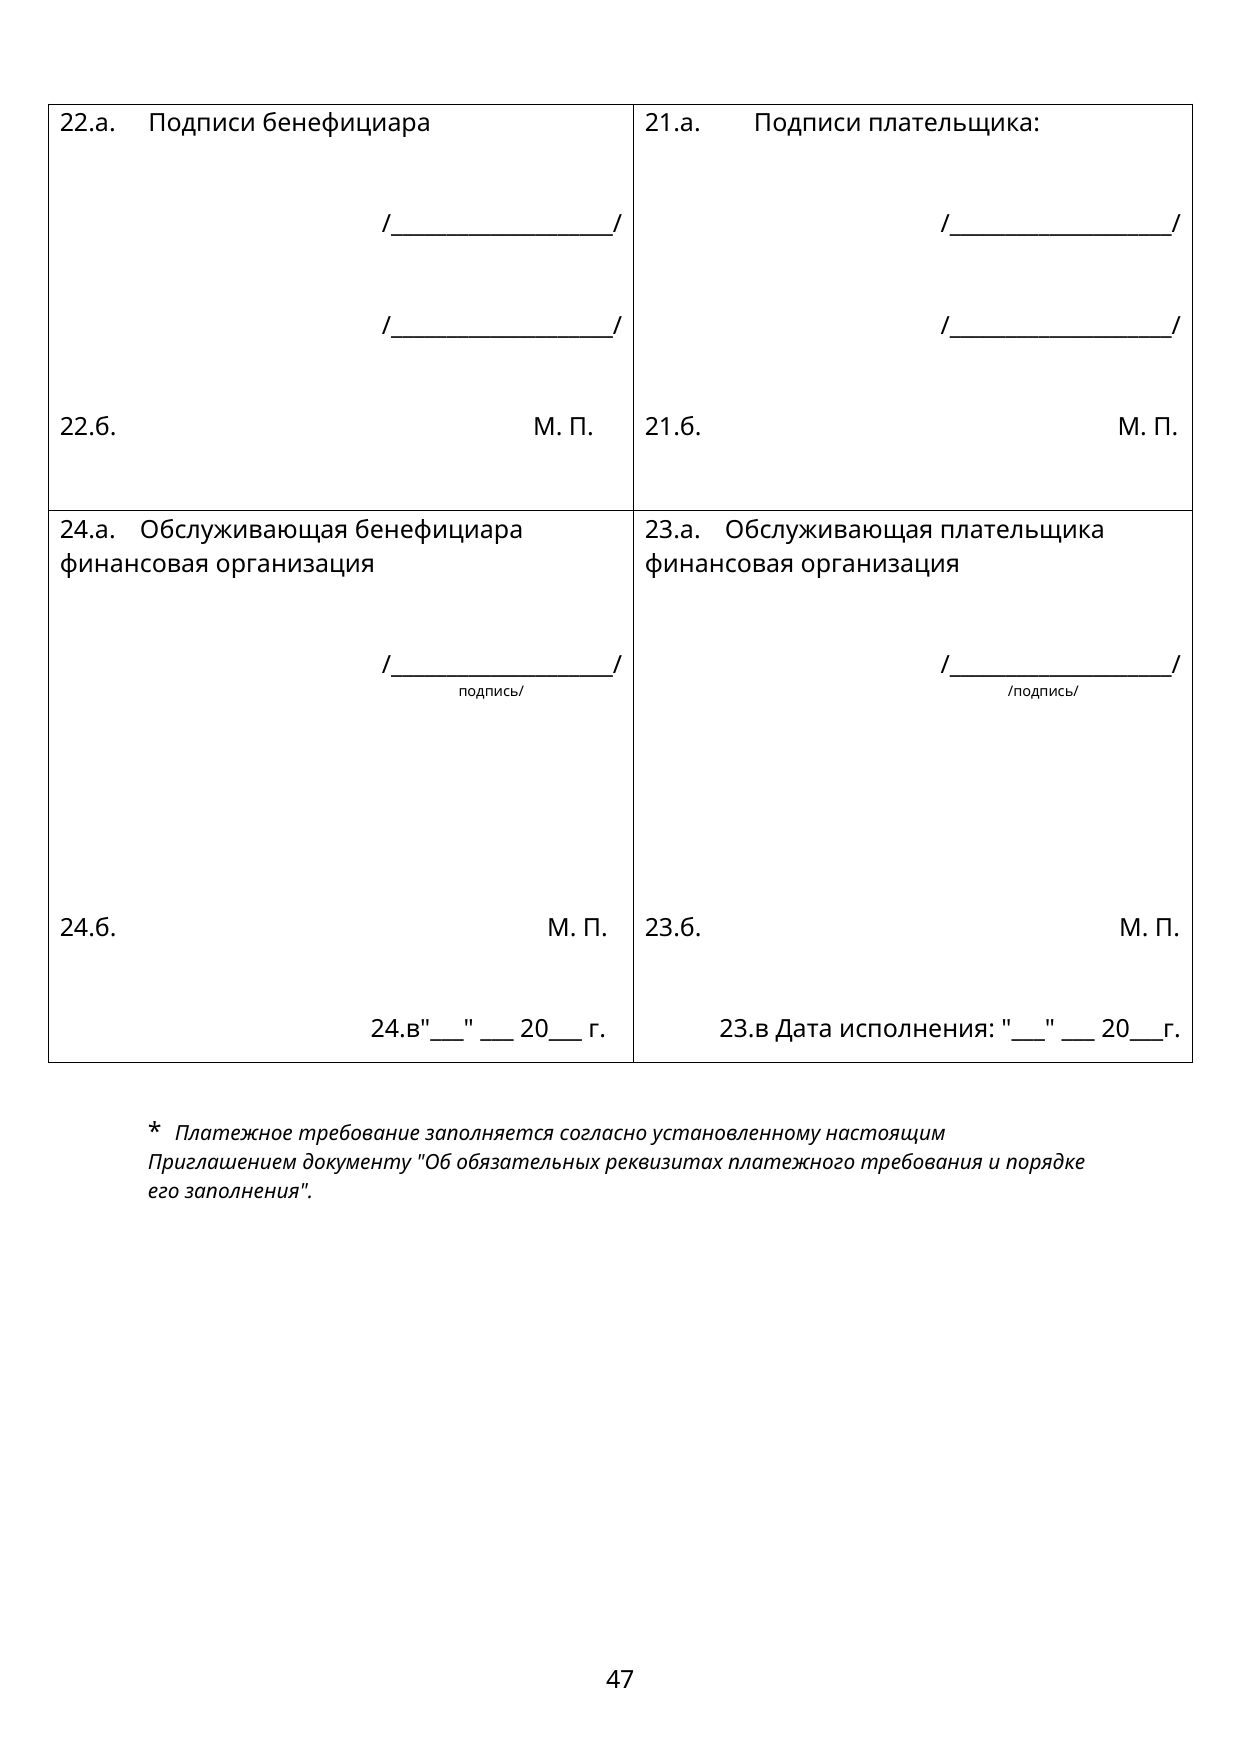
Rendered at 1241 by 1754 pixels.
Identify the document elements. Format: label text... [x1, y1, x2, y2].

table_cell 22.а. Подписи бенефициара /____________________/ /____________________/ 22.б. М. П. [49, 105, 633, 510]
table_cell 21.а. Подписи плательщика: /____________________/ /____________________/ 21.б. М. П. [634, 105, 1192, 510]
table_cell 23.б. М. П. 23.в Дата исполнения: "___" ___ 20___г. [634, 833, 1192, 1062]
table_cell 23.а. Обслуживающая плательщика финансовая организация /____________________/ /подпись/ [634, 511, 1192, 833]
table_cell 24.б. М. П. 24.в"___" ___ 20___ г. [49, 833, 633, 1062]
table_cell 24.а. Обслуживающая бенефициара финансовая организация /____________________/ подпись/ [49, 511, 633, 833]
text * Платежное требование заполняется согласно установленному настоящим Приглашением документу "Об обязательных реквизитах платежного требования и порядке его заполнения". [148, 1113, 1092, 1204]
